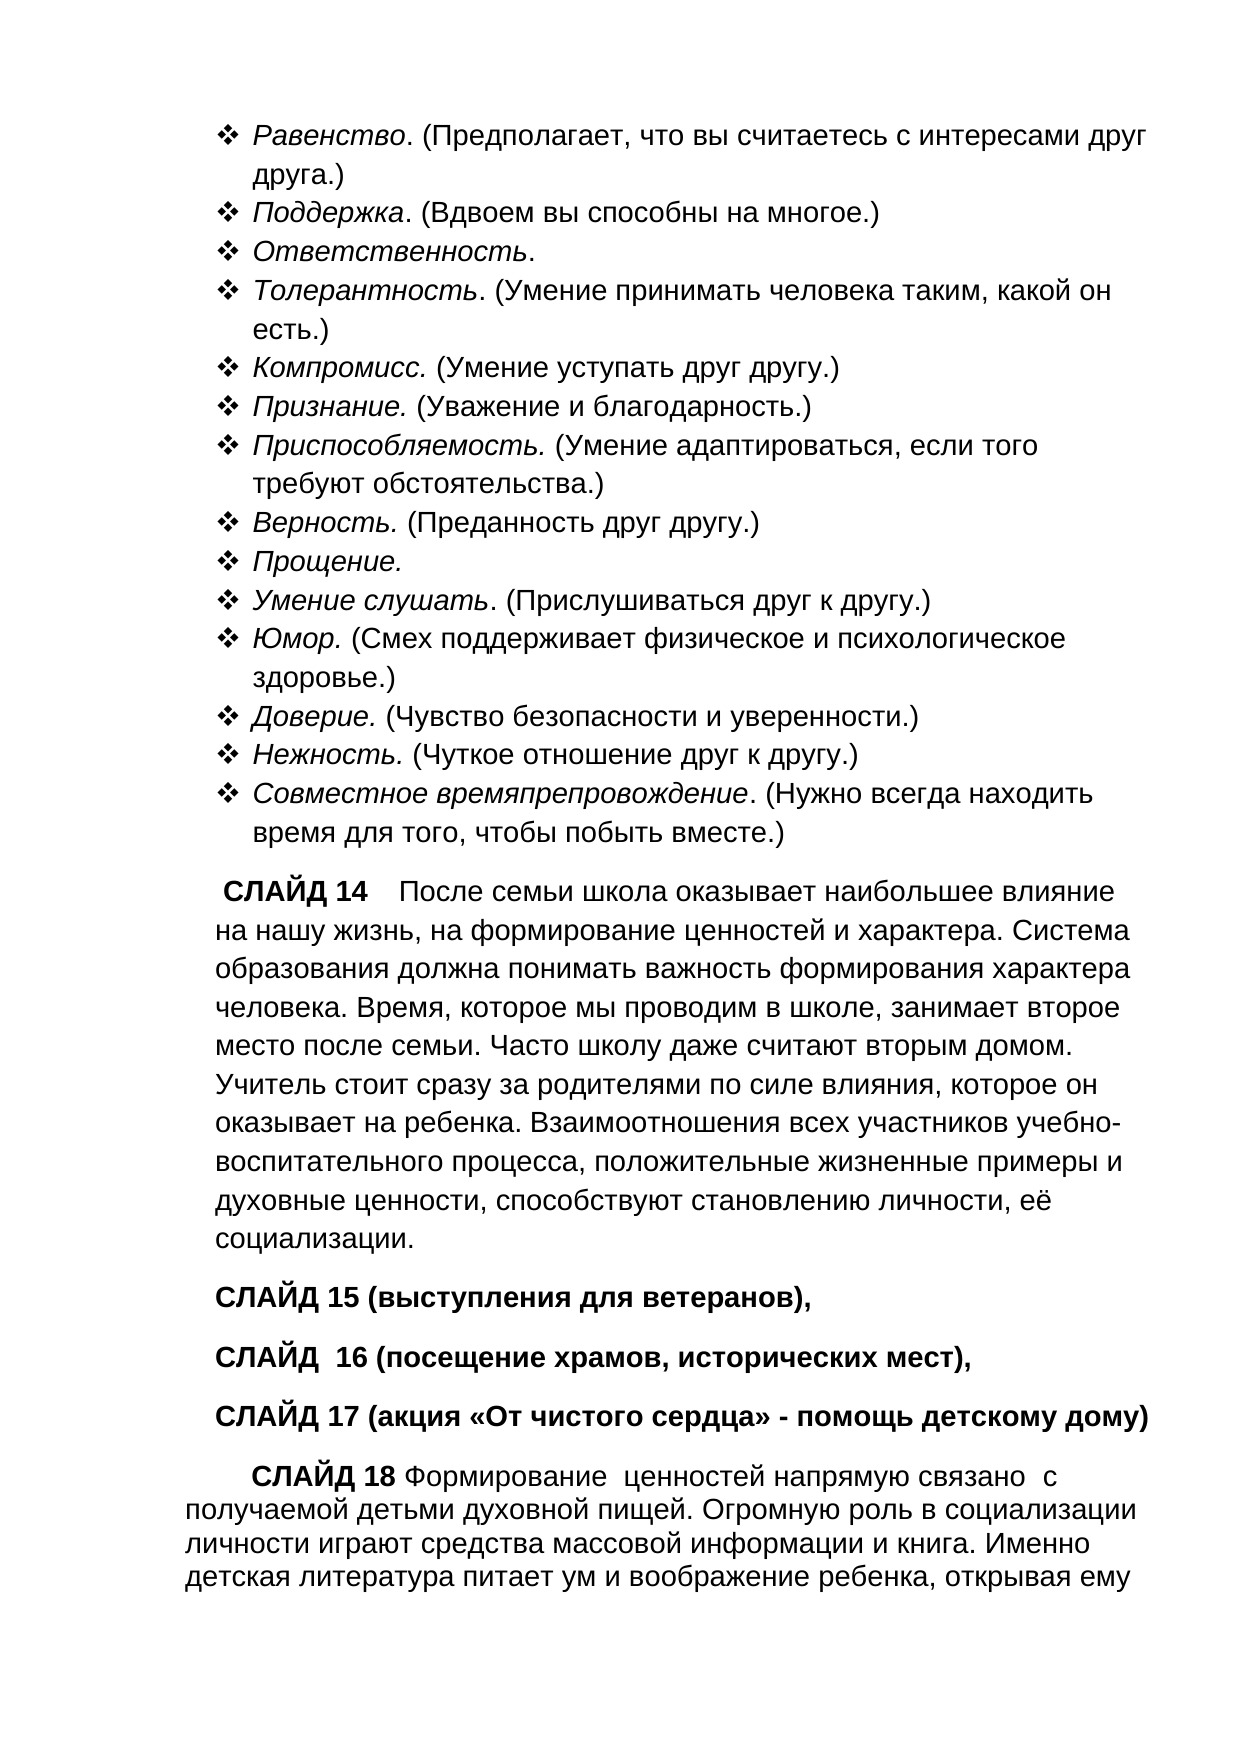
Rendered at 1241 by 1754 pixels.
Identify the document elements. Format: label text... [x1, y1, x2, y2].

text СЛАЙД 14 После семьи школа оказывает наибольшее влияние на нашу жизнь, на формирование ценностей и характера. Система образования должна понимать важность формирования характера человека. Время, которое мы проводим в школе, занимает второе место после семьи. Часто школу даже считают вторым домом. Учитель стоит сразу за родителями по силе влияния, которое он оказывает на ребенка. Взаимоотношения всех участников учебно-воспитательного процесса, положительные жизненные примеры и духовные ценности, способствуют становлению личности, её социализации. [215, 874, 1152, 1254]
list Ответственность. [215, 234, 1152, 268]
list Нежность. (Чуткое отношение друг к другу.) [215, 737, 1152, 771]
list Прощение. [215, 544, 1152, 577]
list Умение слушать. (Прислушиваться друг к другу.) [215, 582, 1152, 616]
list Верность. (Преданность друг другу.) [215, 505, 1152, 539]
list Совместное времяпрепровождение. (Нужно всегда находить время для того, чтобы побыть вместе.) [215, 776, 1152, 848]
list Толерантность. (Умение принимать человека таким, какой он есть.) [215, 273, 1152, 345]
list Компромисс. (Умение уступать друг другу.) [215, 350, 1152, 384]
list Приспособляемость. (Умение адаптироваться, если того требуют обстоятельства.) [215, 428, 1152, 500]
list Доверие. (Чувство безопасности и уверенности.) [215, 698, 1152, 732]
text СЛАЙД 17 (акция «От чистого сердца» - помощь детскому дому) [215, 1399, 1152, 1433]
text СЛАЙД 16 (посещение храмов, исторических мест), [215, 1340, 1152, 1373]
list Юмор. (Смех поддерживает физическое и психологическое здоровье.) [215, 621, 1152, 693]
text СЛАЙД 15 (выступления для ветеранов), [215, 1280, 1152, 1314]
list Равенство. (Предполагает, что вы считаетесь с интересами друг друга.) [215, 118, 1152, 190]
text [185, 1458, 1152, 1593]
list Поддержка. (Вдвоем вы способны на многое.) [215, 195, 1152, 229]
list Признание. (Уважение и благодарность.) [215, 389, 1152, 423]
